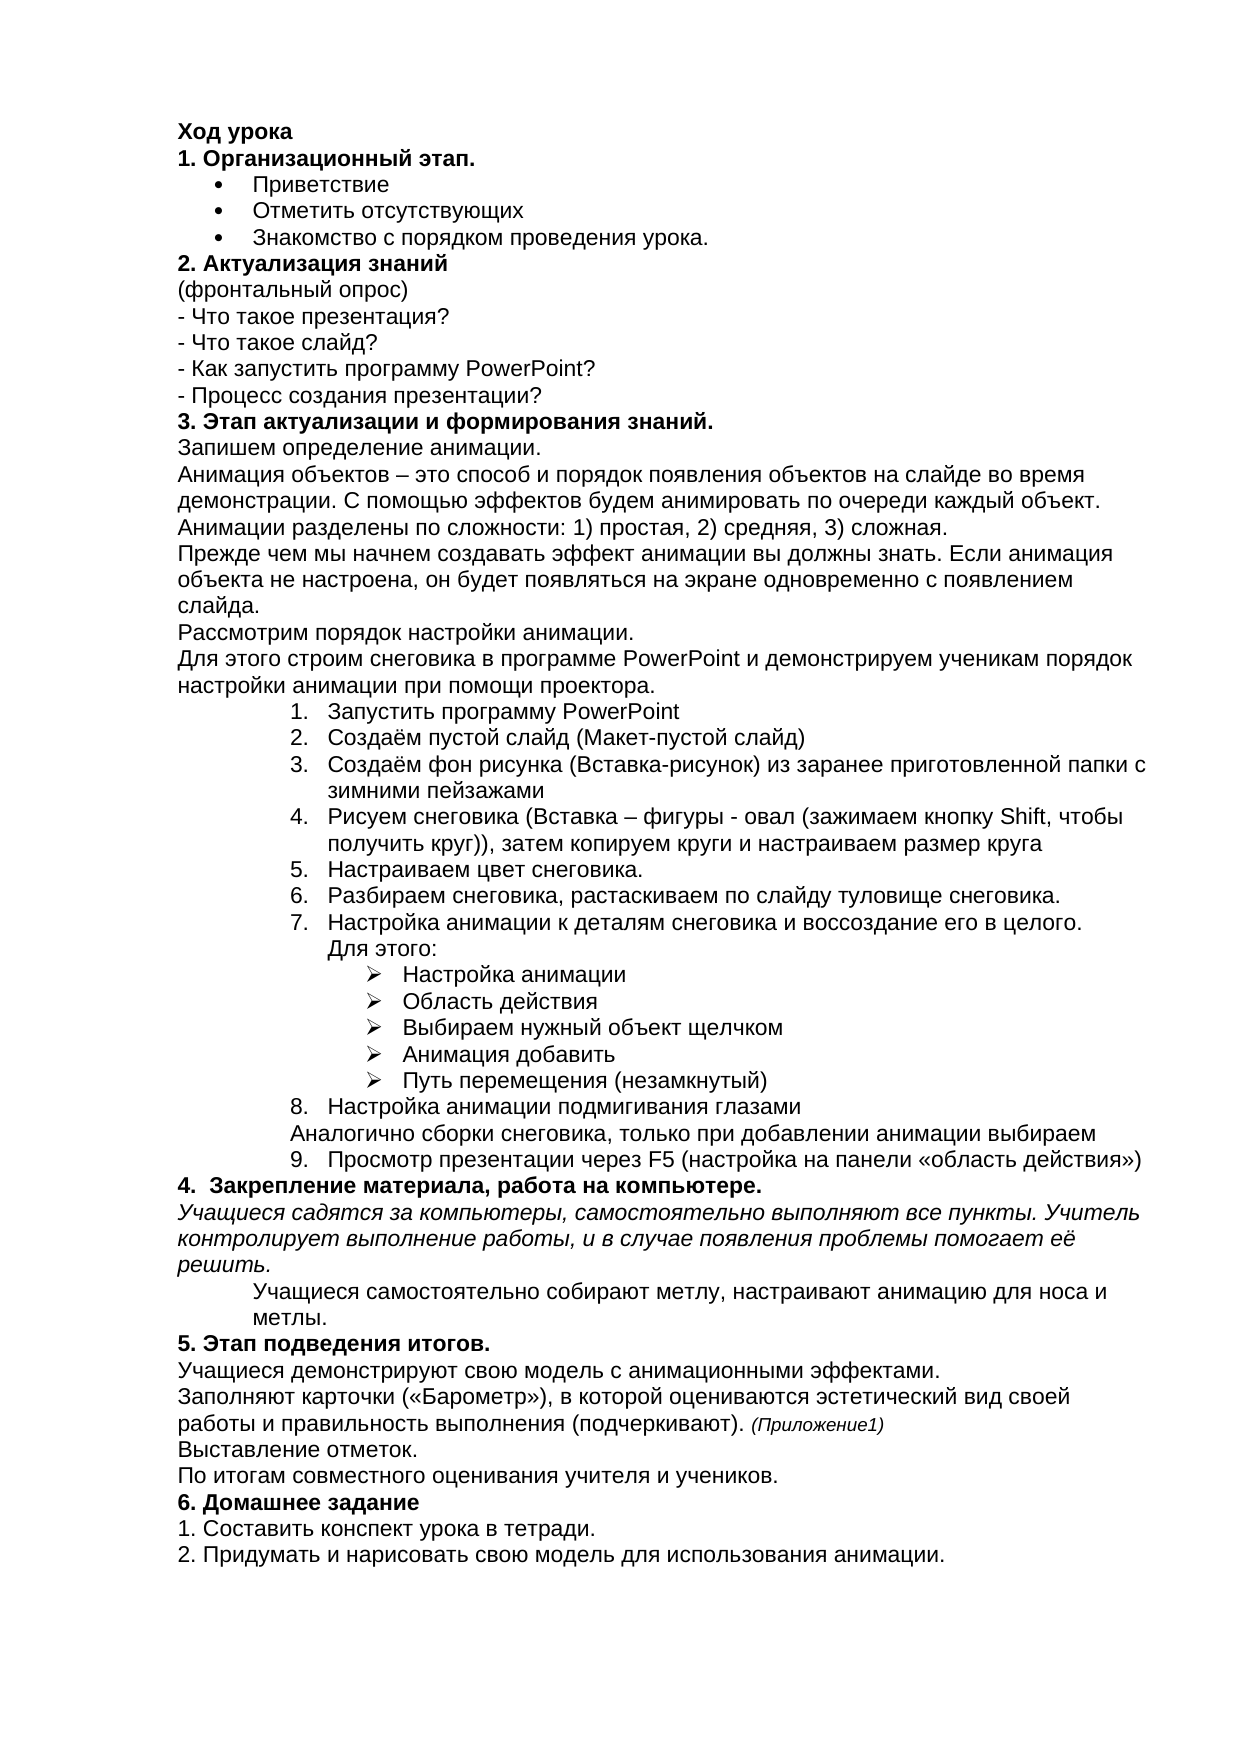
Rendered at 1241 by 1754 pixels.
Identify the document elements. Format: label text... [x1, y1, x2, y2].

list Приветствие [215, 171, 1152, 197]
list Выбираем нужный объект щелчком [365, 1014, 1152, 1041]
list Запустить программу PowerPoint [290, 698, 1152, 724]
text Анимации разделены по сложности: 1) простая, 2) средняя, 3) сложная. Прежде чем мы начнем создавать эффект анимации вы должны знать. Если анимация объекта не настроена, он будет появляться на экране одновременно с появлением слайда. [177, 513, 1152, 619]
list Знакомство с порядком проведения урока. [215, 223, 1152, 250]
text Анимация объектов – это способ и порядок появления объектов на слайде во время демонстрации. С помощью эффектов будем анимировать по очереди каждый объект. [177, 461, 1152, 513]
text Для этого строим снеговика в программе PowerPoint и демонстрируем ученикам порядок настройки анимации при помощи проектора. [177, 645, 1152, 698]
text Учащиеся самостоятельно собирают метлу, настраивают анимацию для носа и метлы. [252, 1278, 1152, 1330]
list Разбираем снеговика, растаскиваем по слайду туловище снеговика. [290, 882, 1152, 909]
text Рассмотрим порядок настройки анимации. [177, 619, 1152, 645]
list Создаём фон рисунка (Вставка-рисунок) из заранее приготовленной папки с зимними пейзажами [290, 751, 1152, 803]
text Учащиеся садятся за компьютеры, самостоятельно выполняют все пункты. Учитель контролирует выполнение работы, и в случае появления проблемы помогает её решить. [177, 1199, 1152, 1278]
list Отметить отсутствующих [215, 197, 1152, 223]
text 5. Этап подведения итогов. [177, 1330, 1152, 1357]
list Для этого: [327, 935, 1152, 961]
list Путь перемещения (незамкнутый) [365, 1067, 1152, 1093]
text (фронтальный опрос) - Что такое презентация? - Что такое слайд? - Как запустить программу PowerPoint? - Процесс создания презентации? [177, 276, 1152, 408]
text 1. Организационный этап. [177, 144, 1152, 171]
text 4. Закрепление материала, работа на компьютере. [177, 1172, 1152, 1199]
list Настройка анимации [365, 961, 1152, 988]
list Настраиваем цвет снеговика. [290, 856, 1152, 882]
text 3. Этап актуализации и формирования знаний. [177, 408, 1152, 434]
list Просмотр презентации через F5 (настройка на панели «область действия») [290, 1146, 1152, 1172]
text 6. Домашнее задание [177, 1488, 1152, 1515]
text Аналогично сборки снеговика, только при добавлении анимации выбираем [290, 1119, 1152, 1146]
text 2. Актуализация знаний [177, 250, 1152, 276]
list Рисуем снеговика (Вставка – фигуры - овал (зажимаем кнопку Shift, чтобы получить круг)), затем копируем круги и настраиваем размер круга [290, 803, 1152, 856]
text По итогам совместного оценивания учителя и учеников. [177, 1462, 1152, 1488]
list Настройка анимации подмигивания глазами [290, 1093, 1152, 1119]
text Ход урока [177, 118, 1152, 144]
text 1. Составить конспект урока в тетради. 2. Придумать и нарисовать свою модель для использования анимации. [177, 1515, 1152, 1568]
list Анимация добавить [365, 1041, 1152, 1067]
text Заполняют карточки («Барометр»), в которой оцениваются эстетический вид своей работы и правильность выполнения (подчеркивают). (Приложение1) [177, 1383, 1152, 1436]
list Создаём пустой слайд (Макет-пустой слайд) [290, 724, 1152, 751]
text Выставление отметок. [177, 1436, 1152, 1462]
text Запишем определение анимации. [177, 434, 1152, 461]
list Настройка анимации к деталям снеговика и воссоздание его в целого. [290, 909, 1152, 935]
text Учащиеся демонстрируют свою модель с анимационными эффектами. [177, 1357, 1152, 1383]
list Область действия [365, 988, 1152, 1014]
